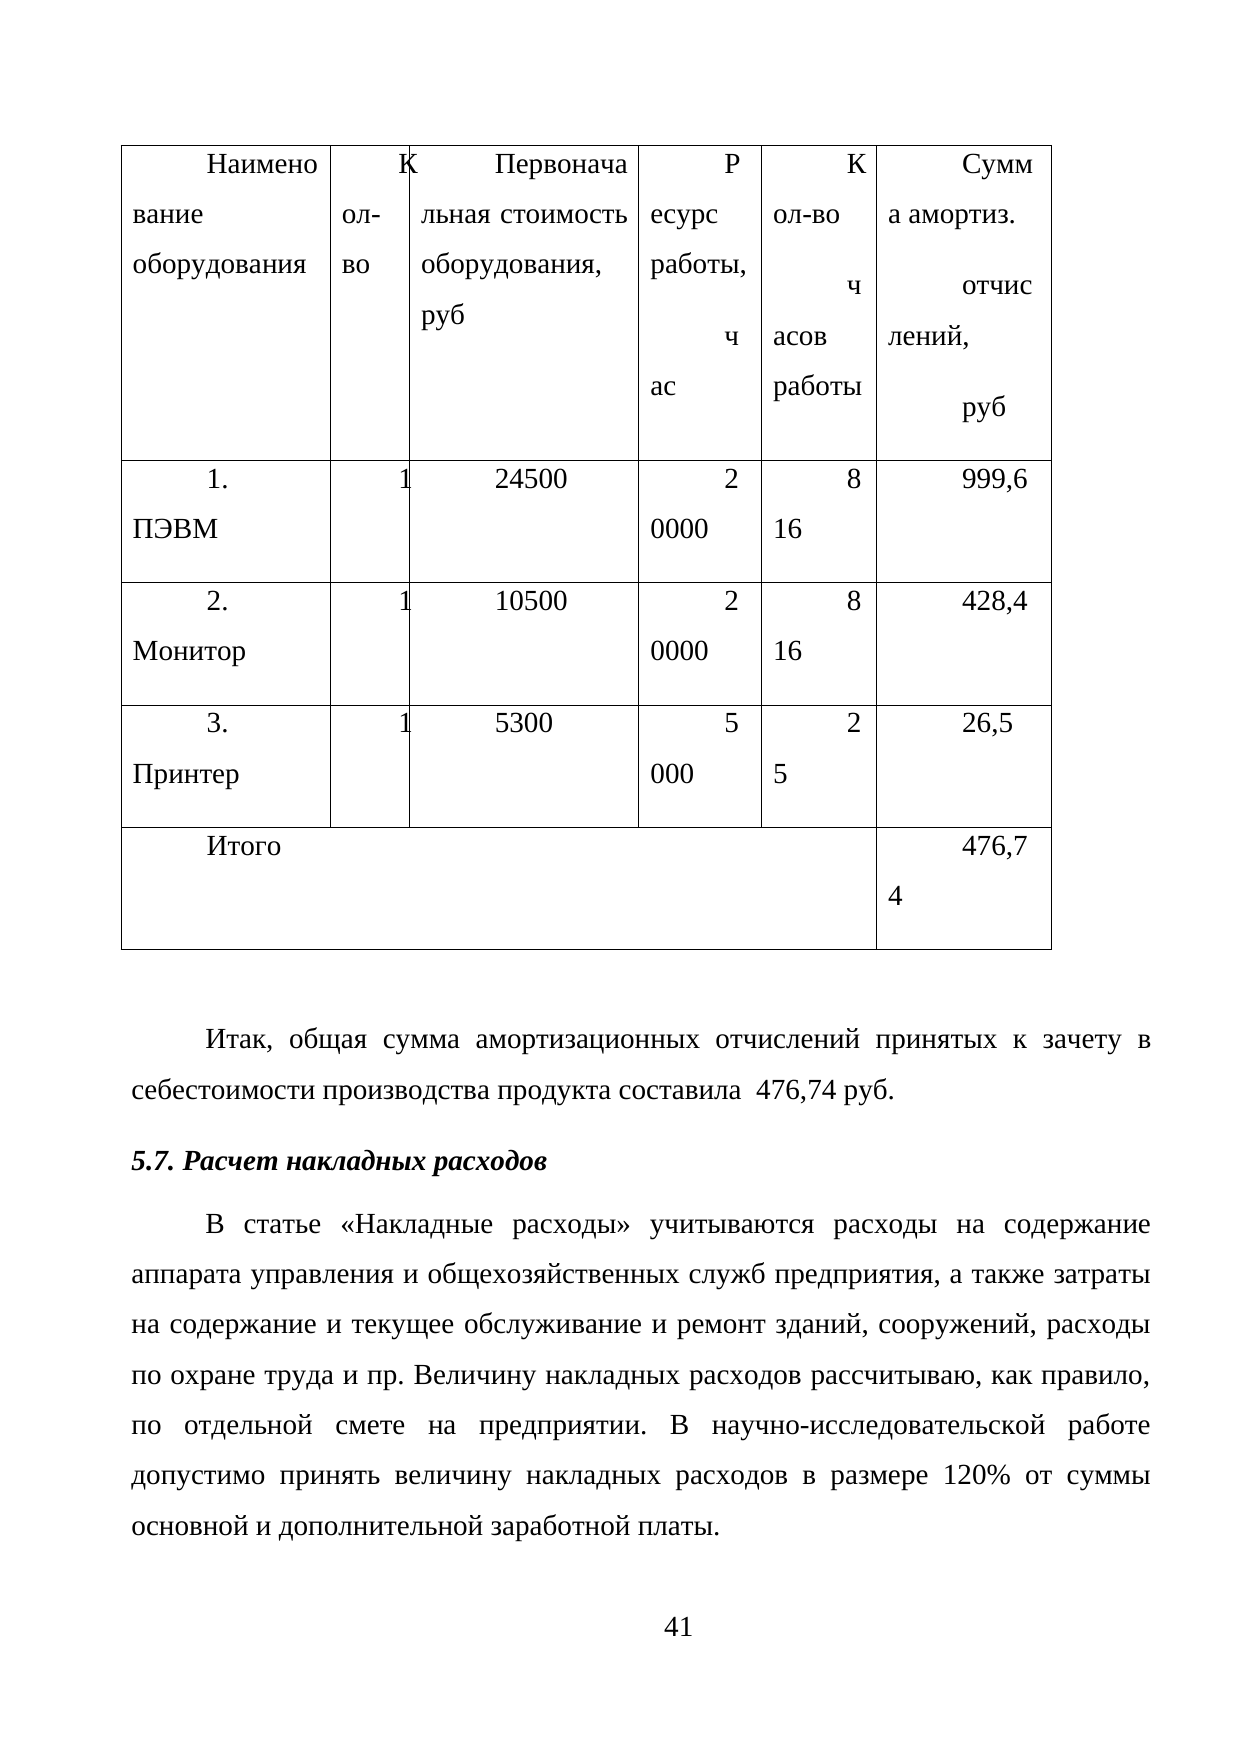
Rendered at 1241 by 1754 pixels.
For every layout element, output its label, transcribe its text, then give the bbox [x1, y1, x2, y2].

table_cell 5000 [639, 706, 761, 827]
table_cell 1. ПЭВМ [122, 461, 330, 582]
table_header Первоначальная стоимость оборудования, руб [410, 146, 638, 460]
table_cell 816 [762, 461, 876, 582]
table_cell 10500 [410, 583, 638, 704]
table_cell 1 [331, 583, 409, 704]
table_cell 1 [331, 461, 409, 582]
table_cell 3. Принтер [122, 706, 330, 827]
table_header Кол-во часов работы [762, 146, 876, 460]
table_header Кол-во [331, 146, 409, 460]
table_cell 2. Монитор [122, 583, 330, 704]
table_cell 24500 [410, 461, 638, 582]
table_cell 26,5 [877, 706, 1051, 827]
table_cell 5300 [410, 706, 638, 827]
table_cell 20000 [639, 461, 761, 582]
text Итак, общая сумма амортизационных отчислений принятых к зачету в себестоимости производства продукта составила 476,74 руб. [131, 1022, 1152, 1105]
table_cell 1 [331, 706, 409, 827]
table_cell 816 [762, 583, 876, 704]
table_cell 25 [762, 706, 876, 827]
subtitle 5.7. Расчет накладных расходов [131, 1143, 1152, 1177]
table_cell 476,74 [877, 828, 1051, 949]
table_header Наименование оборудования [122, 146, 330, 460]
table_header Ресурс работы, час [639, 146, 761, 460]
table_cell 428,4 [877, 583, 1051, 704]
text В статье «Накладные расходы» учитываются расходы на содержание аппарата управления и общехозяйственных служб предприятия, а также затраты на содержание и текущее обслуживание и ремонт зданий, сооружений, расходы по охране труда и пр. Величину накладных расходов рассчитываю, как правило, по отдельной смете на предприятии. В научно-исследовательской работе допустимо принять величину накладных расходов в размере 120% от суммы основной и дополнительной заработной платы. [131, 1206, 1152, 1541]
table_cell 999,6 [877, 461, 1051, 582]
table_cell 20000 [639, 583, 761, 704]
table_header Сумма амортиз. отчислений, руб [877, 146, 1051, 460]
table_cell Итого [122, 828, 876, 949]
